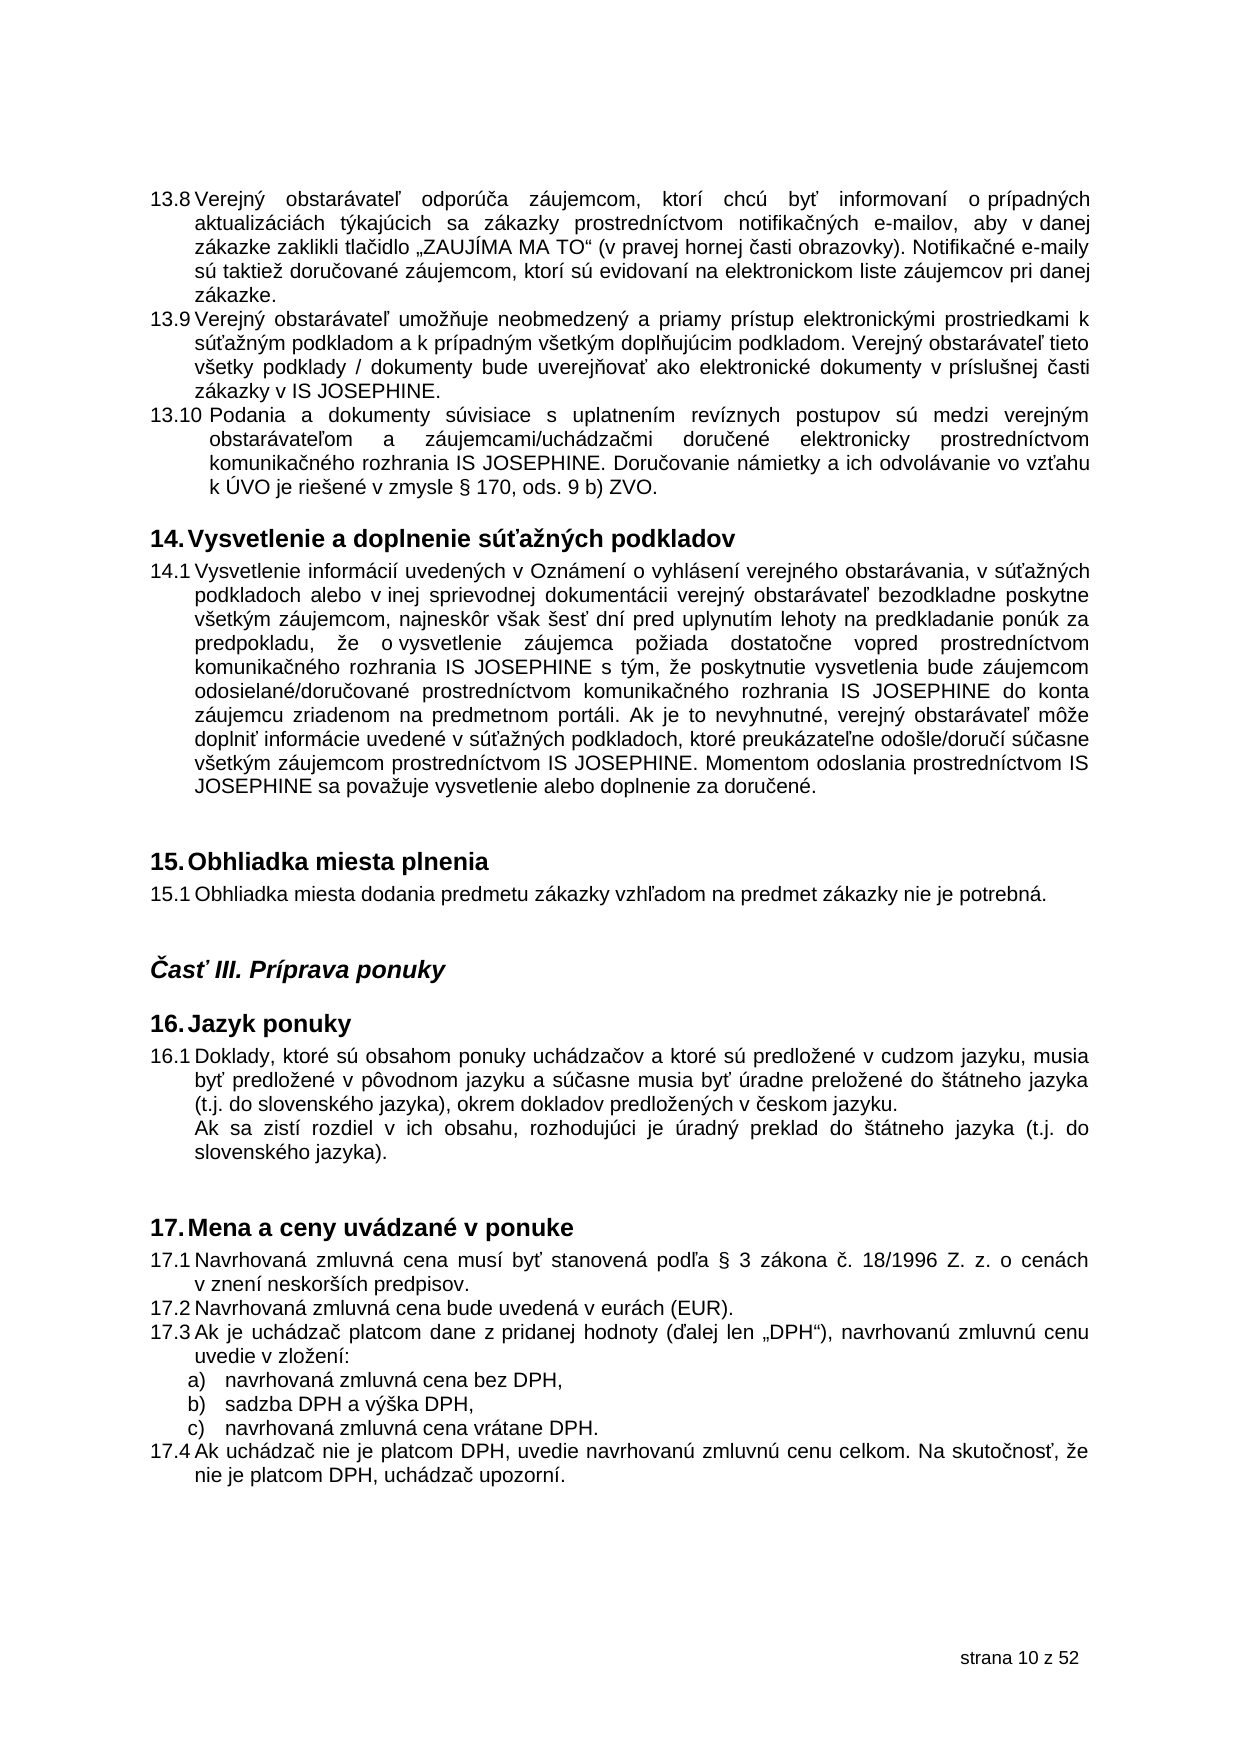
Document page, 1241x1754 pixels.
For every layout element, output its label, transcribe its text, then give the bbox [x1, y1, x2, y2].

list Ak uchádzač nie je platcom DPH, uvedie navrhovanú zmluvnú cenu celkom. Na skutočnosť, že nie je platcom DPH, uchádzač upozorní. [150, 1439, 1090, 1487]
list Verejný obstarávateľ umožňuje neobmedzený a priamy prístup elektronickými prostriedkami k súťažným podkladom a k prípadným všetkým doplňujúcim podkladom. Verejný obstarávateľ tieto všetky podklady / dokumenty bude uverejňovať ako elektronické dokumenty v príslušnej časti zákazky v IS JOSEPHINE. [150, 307, 1090, 403]
list Navrhovaná zmluvná cena bude uvedená v eurách (EUR). [150, 1296, 1090, 1319]
list Doklady, ktoré sú obsahom ponuky uchádzačov a ktoré sú predložené v cudzom jazyku, musia byť predložené v pôvodnom jazyku a súčasne musia byť úradne preložené do štátneho jazyka (t.j. do slovenského jazyka), okrem dokladov predložených v českom jazyku. [150, 1044, 1090, 1116]
text Ak sa zistí rozdiel v ich obsahu, rozhodujúci je úradný preklad do štátneho jazyka (t.j. do slovenského jazyka). [194, 1116, 1090, 1164]
subtitle Časť III. Príprava ponuky [150, 955, 1090, 984]
subtitle Mena a ceny uvádzané v ponuke [150, 1213, 1090, 1241]
list Navrhovaná zmluvná cena musí byť stanovená podľa § 3 zákona č. 18/1996 Z. z. o cenách v znení neskorších predpisov. [150, 1248, 1090, 1296]
list Verejný obstarávateľ odporúča záujemcom, ktorí chcú byť informovaní o prípadných aktualizáciách týkajúcich sa zákazky prostredníctvom notifikačných e-mailov, aby v danej zákazke zaklikli tlačidlo „ZAUJÍMA MA TO“ (v pravej hornej časti obrazovky). Notifikačné e-maily sú taktiež doručované záujemcom, ktorí sú evidovaní na elektronickom liste záujemcov pri danej zákazke. [150, 187, 1090, 307]
list Podania a dokumenty súvisiace s uplatnením revíznych postupov sú medzi verejným obstarávateľom a záujemcami/uchádzačmi doručené elektronicky prostredníctvom komunikačného rozhrania IS JOSEPHINE. Doručovanie námietky a ich odvolávanie vo vzťahu k ÚVO je riešené v zmysle § 170, ods. 9 b) ZVO. [150, 403, 1090, 499]
list navrhovaná zmluvná cena bez DPH, [187, 1367, 1090, 1391]
list navrhovaná zmluvná cena vrátane DPH. [187, 1415, 1090, 1439]
list Ak je uchádzač platcom dane z pridanej hodnoty (ďalej len „DPH“), navrhovanú zmluvnú cenu uvedie v zložení: [150, 1319, 1090, 1367]
list Vysvetlenie informácií uvedených v Oznámení o vyhlásení verejného obstarávania, v súťažných podkladoch alebo v inej sprievodnej dokumentácii verejný obstarávateľ bezodkladne poskytne všetkým záujemcom, najneskôr však šesť dní pred uplynutím lehoty na predkladanie ponúk za predpokladu, že o vysvetlenie záujemca požiada dostatočne vopred prostredníctvom komunikačného rozhrania IS JOSEPHINE s tým, že poskytnutie vysvetlenia bude záujemcom odosielané/doručované prostredníctvom komunikačného rozhrania IS JOSEPHINE do konta záujemcu zriadenom na predmetnom portáli. Ak je to nevyhnutné, verejný obstarávateľ môže doplniť informácie uvedené v súťažných podkladoch, ktoré preukázateľne odošle/doručí súčasne všetkým záujemcom prostredníctvom IS JOSEPHINE. Momentom odoslania prostredníctvom IS JOSEPHINE sa považuje vysvetlenie alebo doplnenie za doručené. [150, 559, 1090, 798]
list Obhliadka miesta dodania predmetu zákazky vzhľadom na predmet zákazky nie je potrebná. [150, 882, 1090, 906]
subtitle Vysvetlenie a doplnenie súťažných podkladov [150, 524, 1090, 552]
subtitle Obhliadka miesta plnenia [150, 847, 1090, 876]
subtitle Jazyk ponuky [150, 1009, 1090, 1038]
list sadzba DPH a výška DPH, [187, 1391, 1090, 1415]
